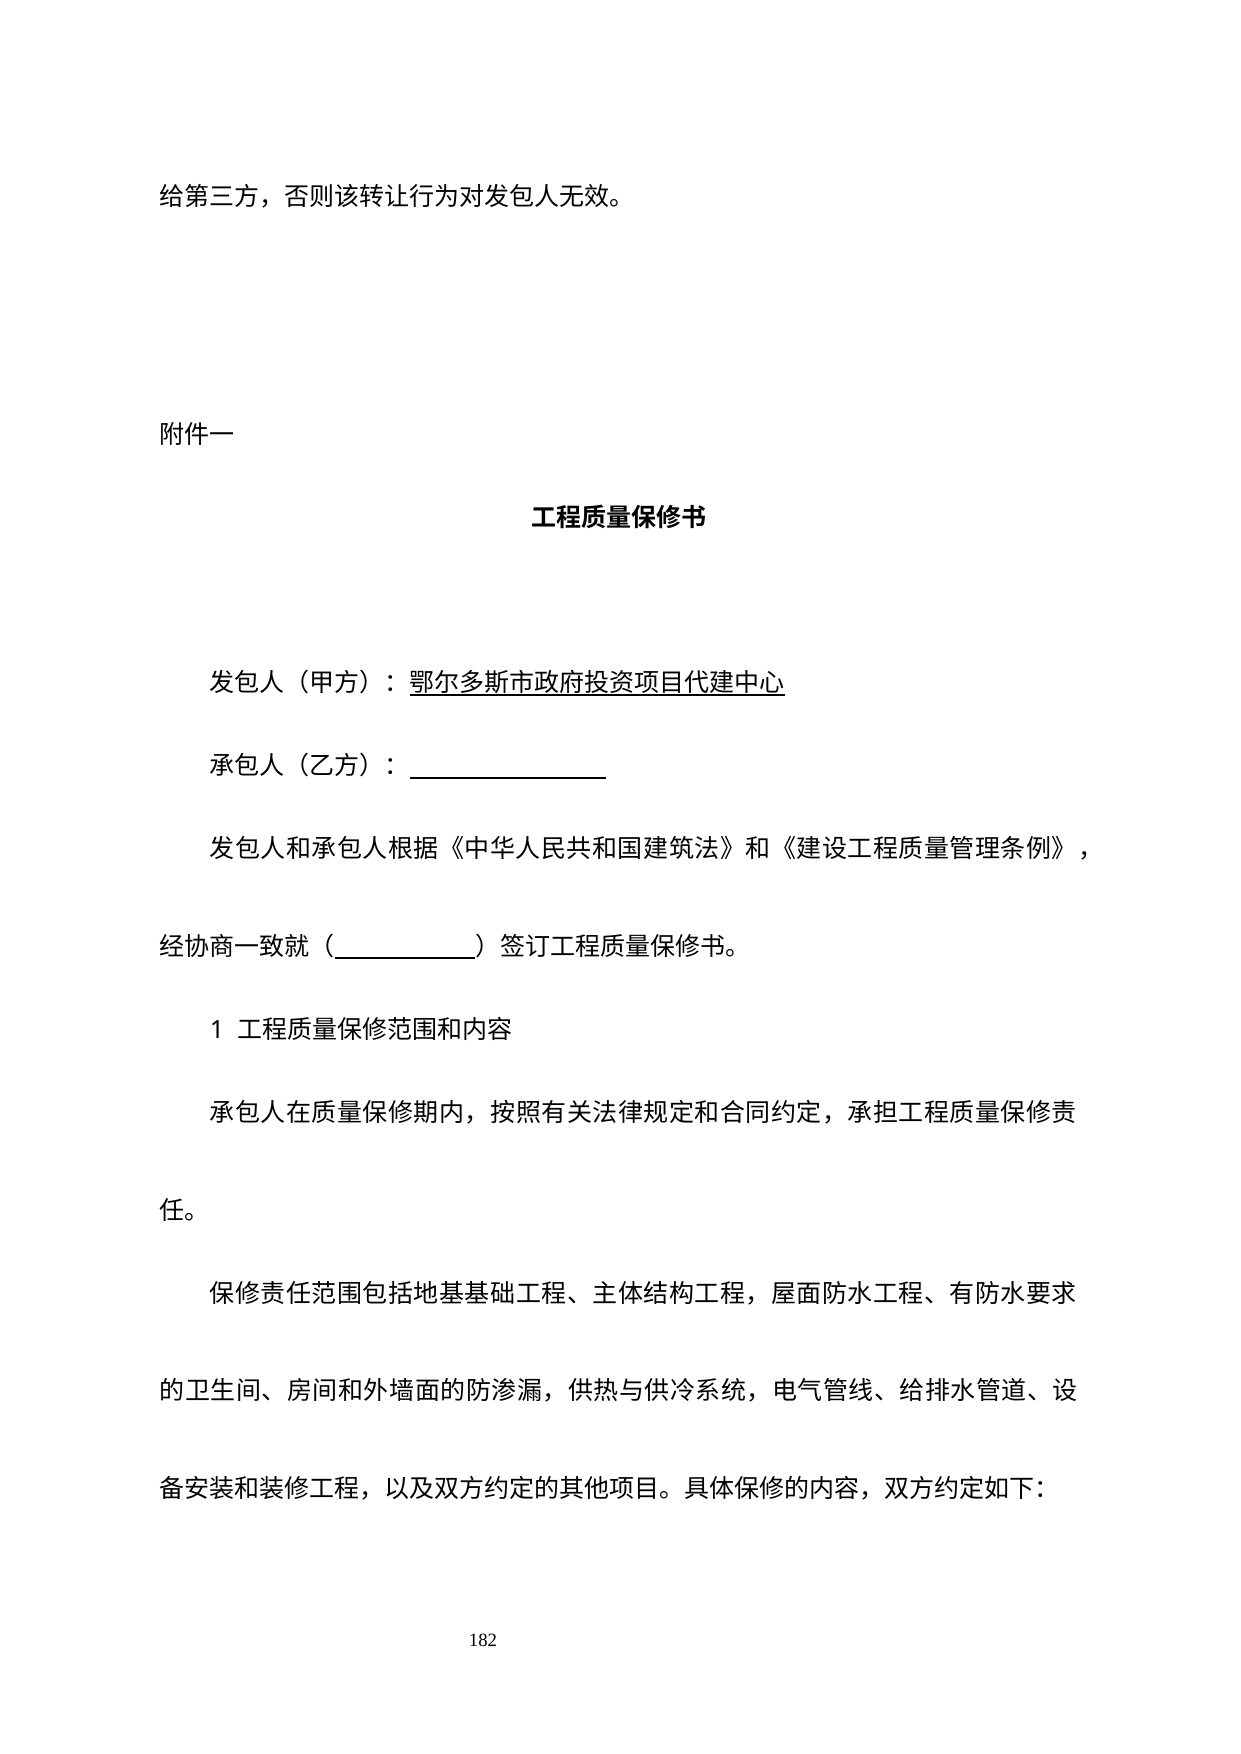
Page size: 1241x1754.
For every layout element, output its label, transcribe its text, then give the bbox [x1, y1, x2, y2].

text 承包人（乙方）： [159, 731, 1078, 796]
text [159, 162, 1078, 227]
text 承包人在质量保修期内，按照有关法律规定和合同约定，承担工程质量保修责任。 [159, 1078, 1078, 1241]
text 保修责任范围包括地基基础工程、主体结构工程，屋面防水工程、有防水要求的卫生间、房间和外墙面的防渗漏，供热与供冷系统，电气管线、给排水管道、设备安装和装修工程，以及双方约定的其他项目。具体保修的内容，双方约定如下： [159, 1259, 1078, 1519]
text 发包人和承包人根据《中华人民共和国建筑法》和《建设工程质量管理条例》，经协商一致就（ ）签订工程质量保修书。 [159, 814, 1078, 977]
text 发包人（甲方）：鄂尔多斯市政府投资项目代建中心 [159, 648, 1078, 713]
text 1 工程质量保修范围和内容 [159, 995, 1078, 1060]
text 工程质量保修书 [159, 483, 1078, 548]
text 附件一 [159, 400, 1078, 465]
